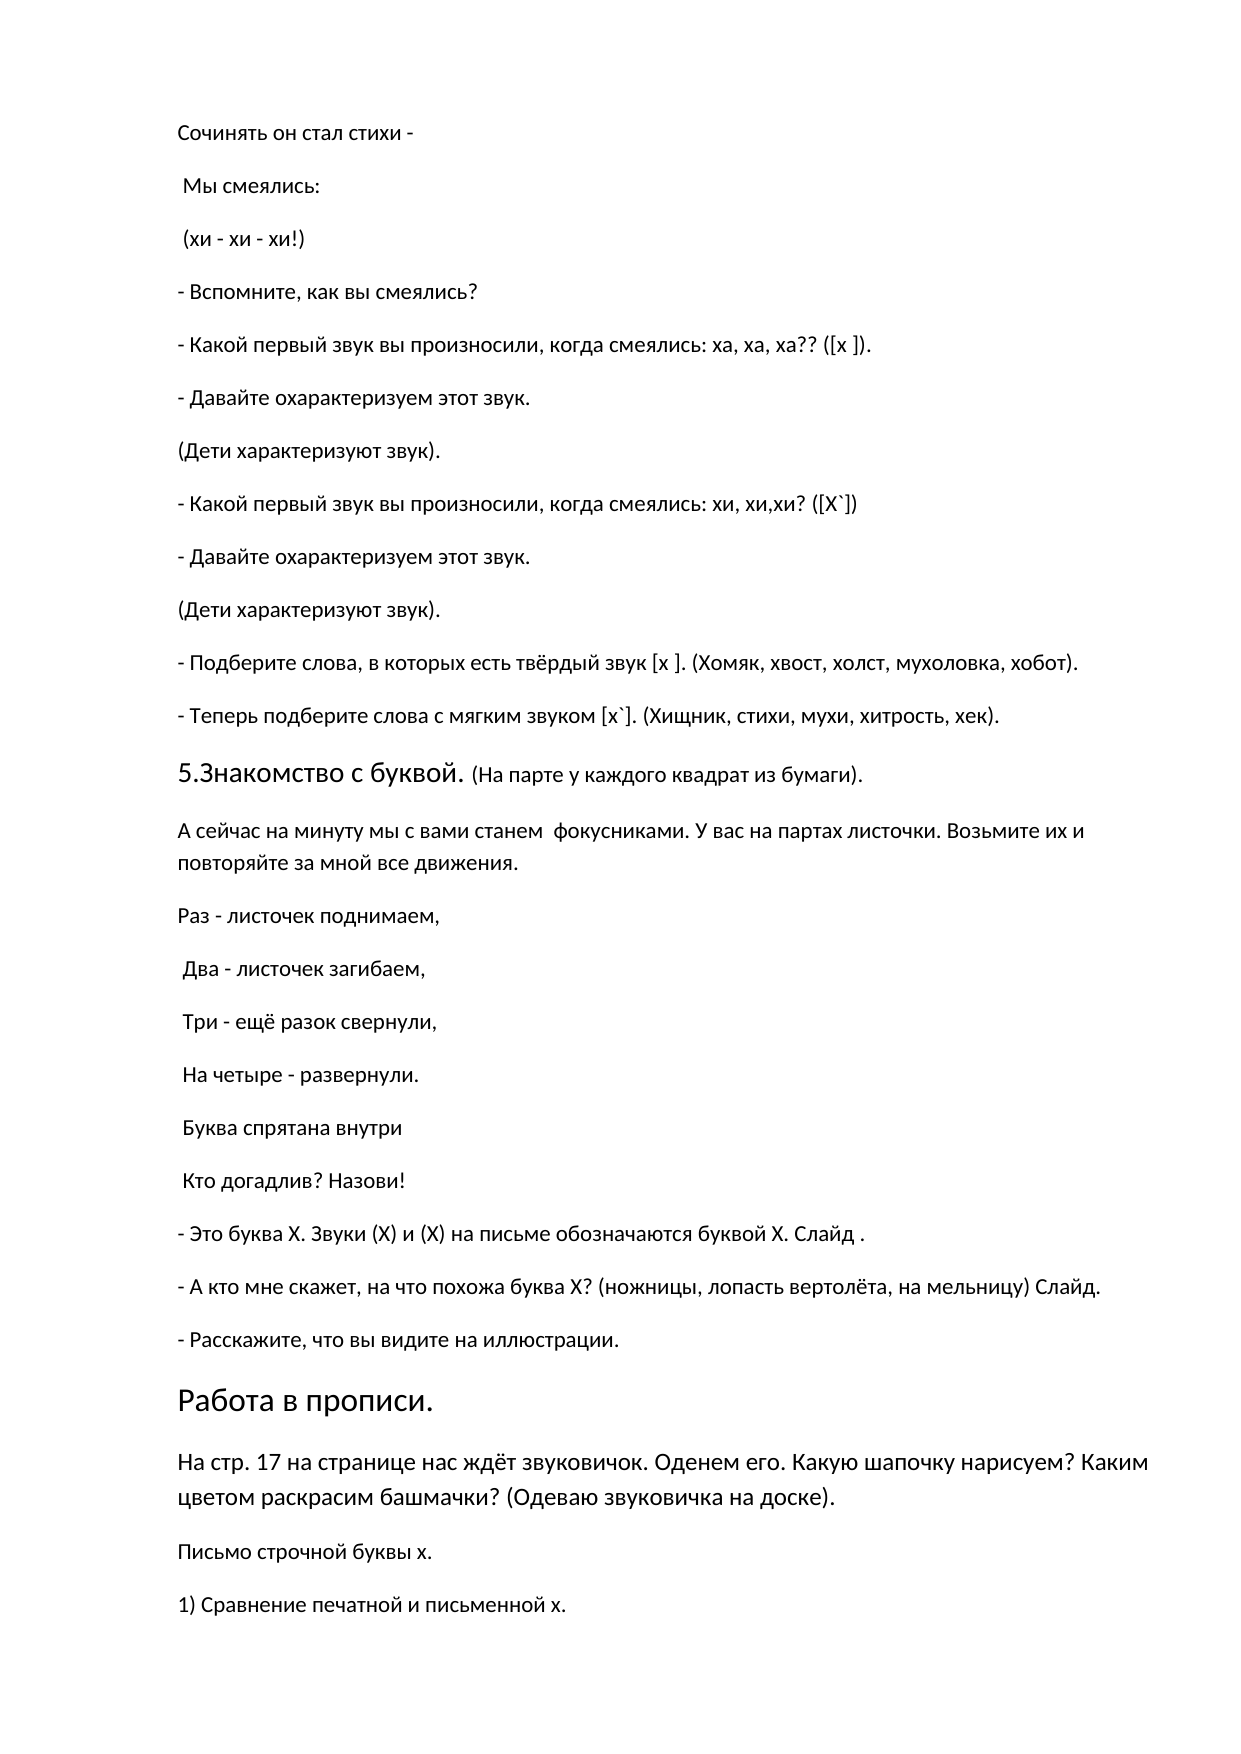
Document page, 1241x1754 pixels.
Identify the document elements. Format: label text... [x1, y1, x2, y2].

text - Давайте охарактеризуем этот звук. [177, 542, 1152, 570]
text - Давайте охарактеризуем этот звук. [177, 383, 1152, 411]
text (Дети характеризуют звук). [177, 436, 1152, 464]
text Сочинять он стал стихи - [177, 118, 1152, 146]
text - Какой первый звук вы произносили, когда смеялись: хи, хи,хи? ([Х`]) [177, 489, 1152, 517]
text 1) Сравнение печатной и письменной х. [177, 1590, 1152, 1618]
text Письмо строчной буквы х. [177, 1537, 1152, 1565]
text Мы смеялись: [177, 171, 1152, 199]
text (хи - хи - хи!) [177, 224, 1152, 252]
text Кто догадлив? Назови! [177, 1166, 1152, 1194]
text На стр. 17 на странице нас ждёт звуковичок. Оденем его. Какую шапочку нарисуем? Каким цветом раскрасим башмачки? (Одеваю звуковичка на доске). [177, 1446, 1152, 1512]
text Два - листочек загибаем, [177, 954, 1152, 982]
text - Теперь подберите слова с мягким звуком [х`]. (Хищник, стихи, мухи, хитрость, хек). [177, 701, 1152, 729]
text (Дети характеризуют звук). [177, 595, 1152, 623]
text - Подберите слова, в которых есть твёрдый звук [х ]. (Хомяк, хвост, холст, мухоловка, хобот). [177, 648, 1152, 676]
text Три - ещё разок свернули, [177, 1007, 1152, 1035]
text - Расскажите, что вы видите на иллюстрации. [177, 1326, 1152, 1353]
text Работа в прописи. [177, 1378, 1152, 1419]
text - Это буква Х. Звуки (Х) и (Х) на письме обозначаются буквой Х. Слайд . [177, 1219, 1152, 1247]
text - Вспомните, как вы смеялись? [177, 277, 1152, 305]
text А сейчас на минуту мы с вами станем фокусниками. У вас на партах листочки. Возьмите их и повторяйте за мной все движения. [177, 816, 1152, 876]
text - А кто мне скажет, на что похожа буква Х? (ножницы, лопасть вертолёта, на мельницу) Слайд. [177, 1272, 1152, 1301]
text Буква спрятана внутри [177, 1113, 1152, 1141]
text 5.Знакомство с буквой. (На парте у каждого квадрат из бумаги). [177, 754, 1152, 790]
text Раз - листочек поднимаем, [177, 901, 1152, 929]
text На четыре - развернули. [177, 1060, 1152, 1088]
text - Какой первый звук вы произносили, когда смеялись: ха, ха, ха?? ([х ]). [177, 330, 1152, 358]
